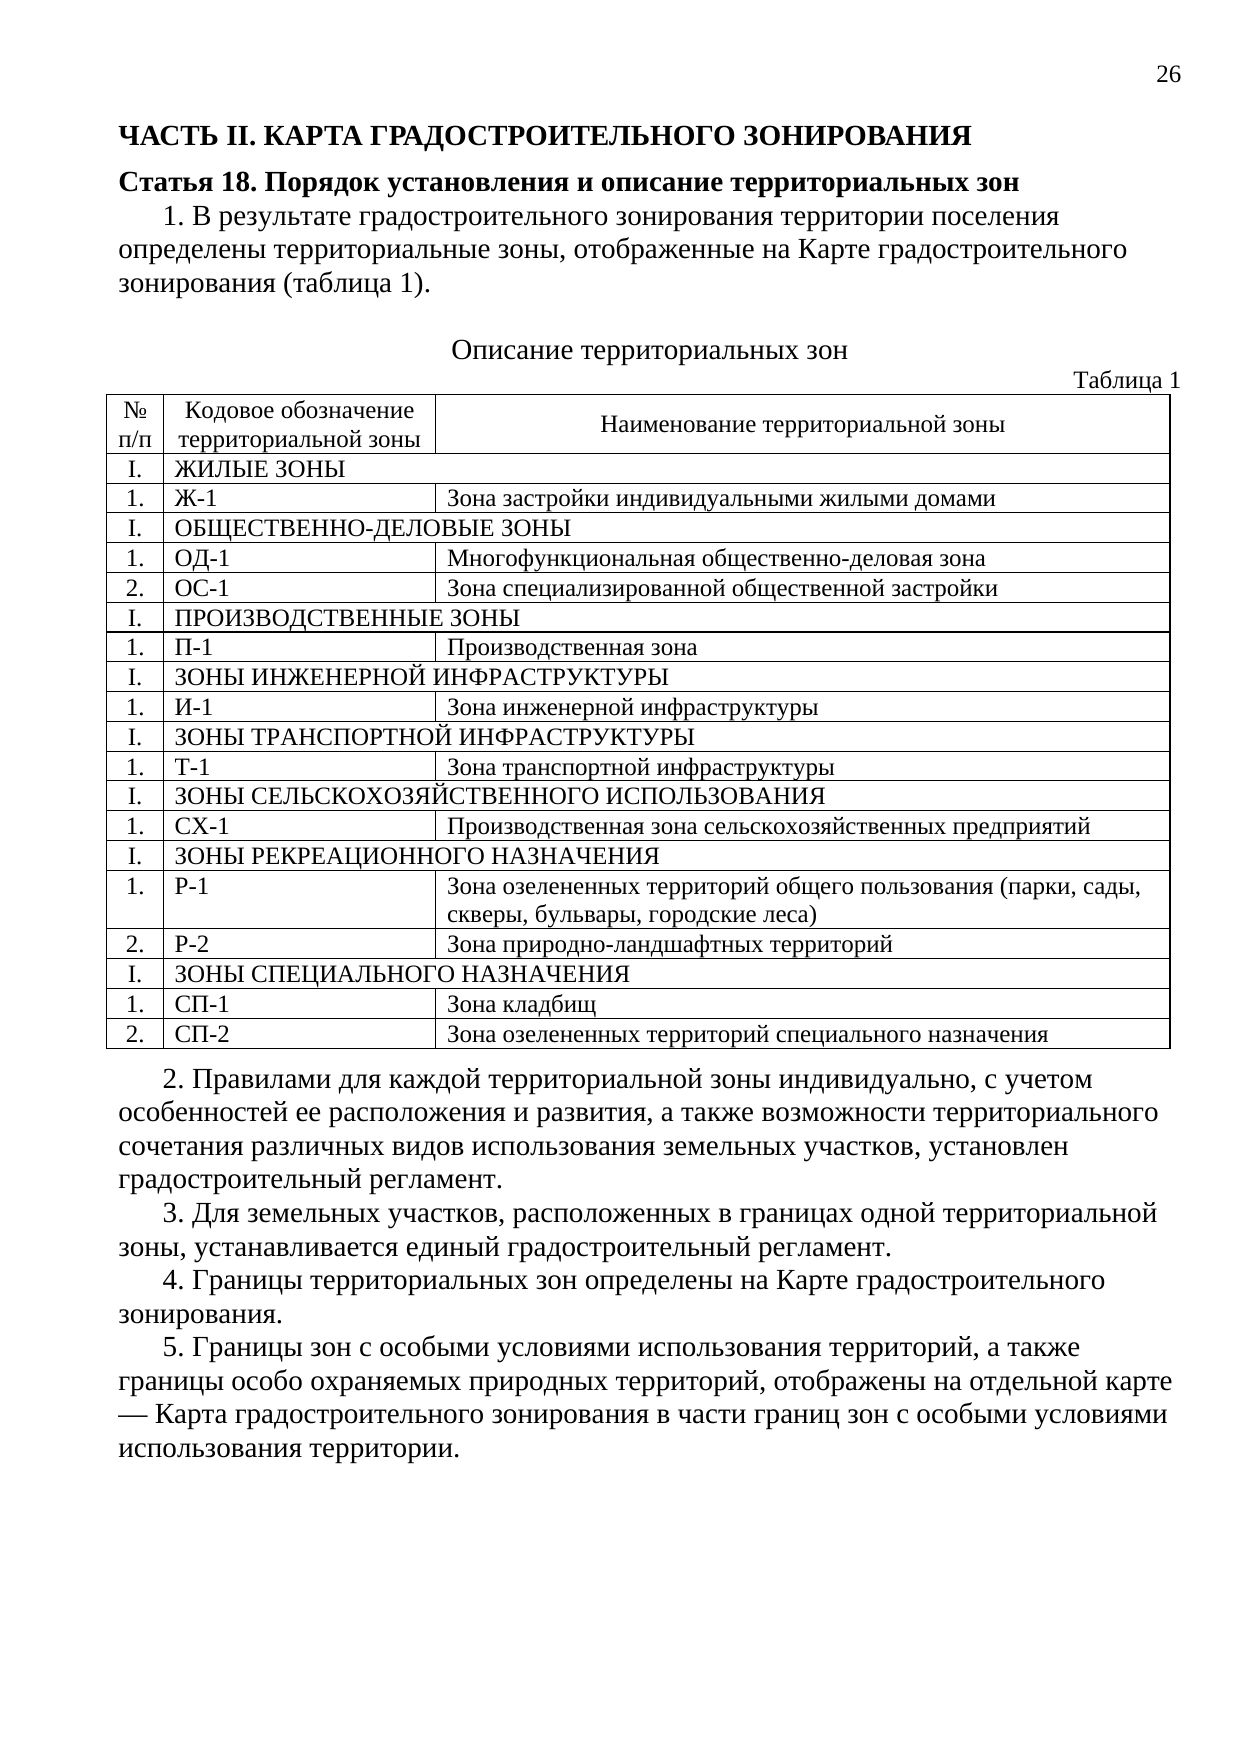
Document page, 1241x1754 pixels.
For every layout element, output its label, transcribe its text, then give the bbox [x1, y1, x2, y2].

table_header Кодовое обозначение территориальной зоны [164, 395, 435, 453]
table_cell 1. [107, 989, 163, 1018]
table_cell ОБЩЕСТВЕННО-ДЕЛОВЫЕ ЗОНЫ [164, 513, 1169, 542]
table_cell 1. [107, 811, 163, 840]
table_cell ОД-1 [164, 543, 435, 572]
table_cell 1. [107, 752, 163, 780]
list Правилами для каждой территориальной зоны индивидуально, с учетом особенностей ее расположения и развития, а также возможности территориального сочетания различных видов использования земельных участков, установлен градостроительный регламент. [118, 1061, 1181, 1195]
table_cell Т-1 [164, 752, 435, 780]
table_cell Производственная зона [436, 633, 1169, 661]
list Для земельных участков, расположенных в границах одной территориальной зоны, устанавливается единый градостроительный регламент. [118, 1195, 1181, 1262]
table_cell ЗОНЫ ТРАНСПОРТНОЙ ИНФРАСТРУКТУРЫ [164, 722, 1169, 751]
table_cell Зона кладбищ [436, 989, 1169, 1018]
table_cell Зона специализированной общественной застройки [436, 573, 1169, 602]
table_cell Р-1 [164, 871, 435, 928]
table_cell И-1 [164, 692, 435, 721]
table_cell 1. [107, 692, 163, 721]
table_cell І. [107, 513, 163, 542]
table_cell Зона озелененных территорий общего пользования (парки, сады, скверы, бульвары, городские леса) [436, 871, 1169, 928]
text Таблица 1 [118, 365, 1181, 394]
table_cell СП-1 [164, 989, 435, 1018]
table_cell І. [107, 722, 163, 751]
table_cell І. [107, 781, 163, 810]
table_cell ЗОНЫ СПЕЦИАЛЬНОГО НАЗНАЧЕНИЯ [164, 959, 1169, 988]
table_cell Многофункциональная общественно-деловая зона [436, 543, 1169, 572]
table_cell Зона озелененных территорий специального назначения [436, 1019, 1169, 1047]
table_cell ЗОНЫ СЕЛЬСКОХОЗЯЙСТВЕННОГО ИСПОЛЬЗОВАНИЯ [164, 781, 1169, 810]
table_cell 1. [107, 871, 163, 928]
table_cell 2. [107, 1019, 163, 1047]
subtitle ЧАСТЬ II. КАРТА ГРАДОСТРОИТЕЛЬНОГО ЗОНИРОВАНИЯ [118, 118, 1181, 152]
table_cell 1. [107, 633, 163, 661]
subtitle Статья 18. Порядок установления и описание территориальных зон [118, 164, 1181, 198]
table_cell 2. [107, 573, 163, 602]
table_cell ЗОНЫ ИНЖЕНЕРНОЙ ИНФРАСТРУКТУРЫ [164, 662, 1169, 691]
list Границы зон с особыми условиями использования территорий, а также границы особо охраняемых природных территорий, отображены на отдельной карте — Карта градостроительного зонирования в части границ зон с особыми условиями использования территории. [118, 1329, 1181, 1463]
list Границы территориальных зон определены на Карте градостроительного зонирования. [118, 1262, 1181, 1329]
table_cell 1. [107, 543, 163, 572]
table_cell І. [107, 603, 163, 631]
table_cell СП-2 [164, 1019, 435, 1047]
table_cell Зона инженерной инфраструктуры [436, 692, 1169, 721]
text Описание территориальных зон [118, 332, 1181, 365]
table_cell 1. [107, 484, 163, 512]
table_cell Р-2 [164, 929, 435, 958]
table_cell П-1 [164, 633, 435, 661]
table_cell І. [107, 662, 163, 691]
table_cell Ж-1 [164, 484, 435, 512]
table_cell ЖИЛЫЕ ЗОНЫ [164, 454, 1169, 482]
table_cell ЗОНЫ РЕКРЕАЦИОННОГО НАЗНАЧЕНИЯ [164, 841, 1169, 870]
table_cell Зона природно-ландшафтных территорий [436, 929, 1169, 958]
table_cell Зона транспортной инфраструктуры [436, 752, 1169, 780]
list В результате градостроительного зонирования территории поселения определены территориальные зоны, отображенные на Карте градостроительного зонирования (таблица 1). [118, 198, 1181, 298]
table_cell ОС-1 [164, 573, 435, 602]
table_cell СХ-1 [164, 811, 435, 840]
table_cell І. [107, 959, 163, 988]
table_cell І. [107, 841, 163, 870]
table_cell Производственная зона сельскохозяйственных предприятий [436, 811, 1169, 840]
table_cell Зона застройки индивидуальными жилыми домами [436, 484, 1169, 512]
table_cell І. [107, 454, 163, 482]
table_cell ПРОИЗВОДСТВЕННЫЕ ЗОНЫ [164, 603, 1169, 631]
table_cell 2. [107, 929, 163, 958]
table_header Наименование территориальной зоны [436, 395, 1169, 453]
table_header № п/п [107, 395, 163, 453]
